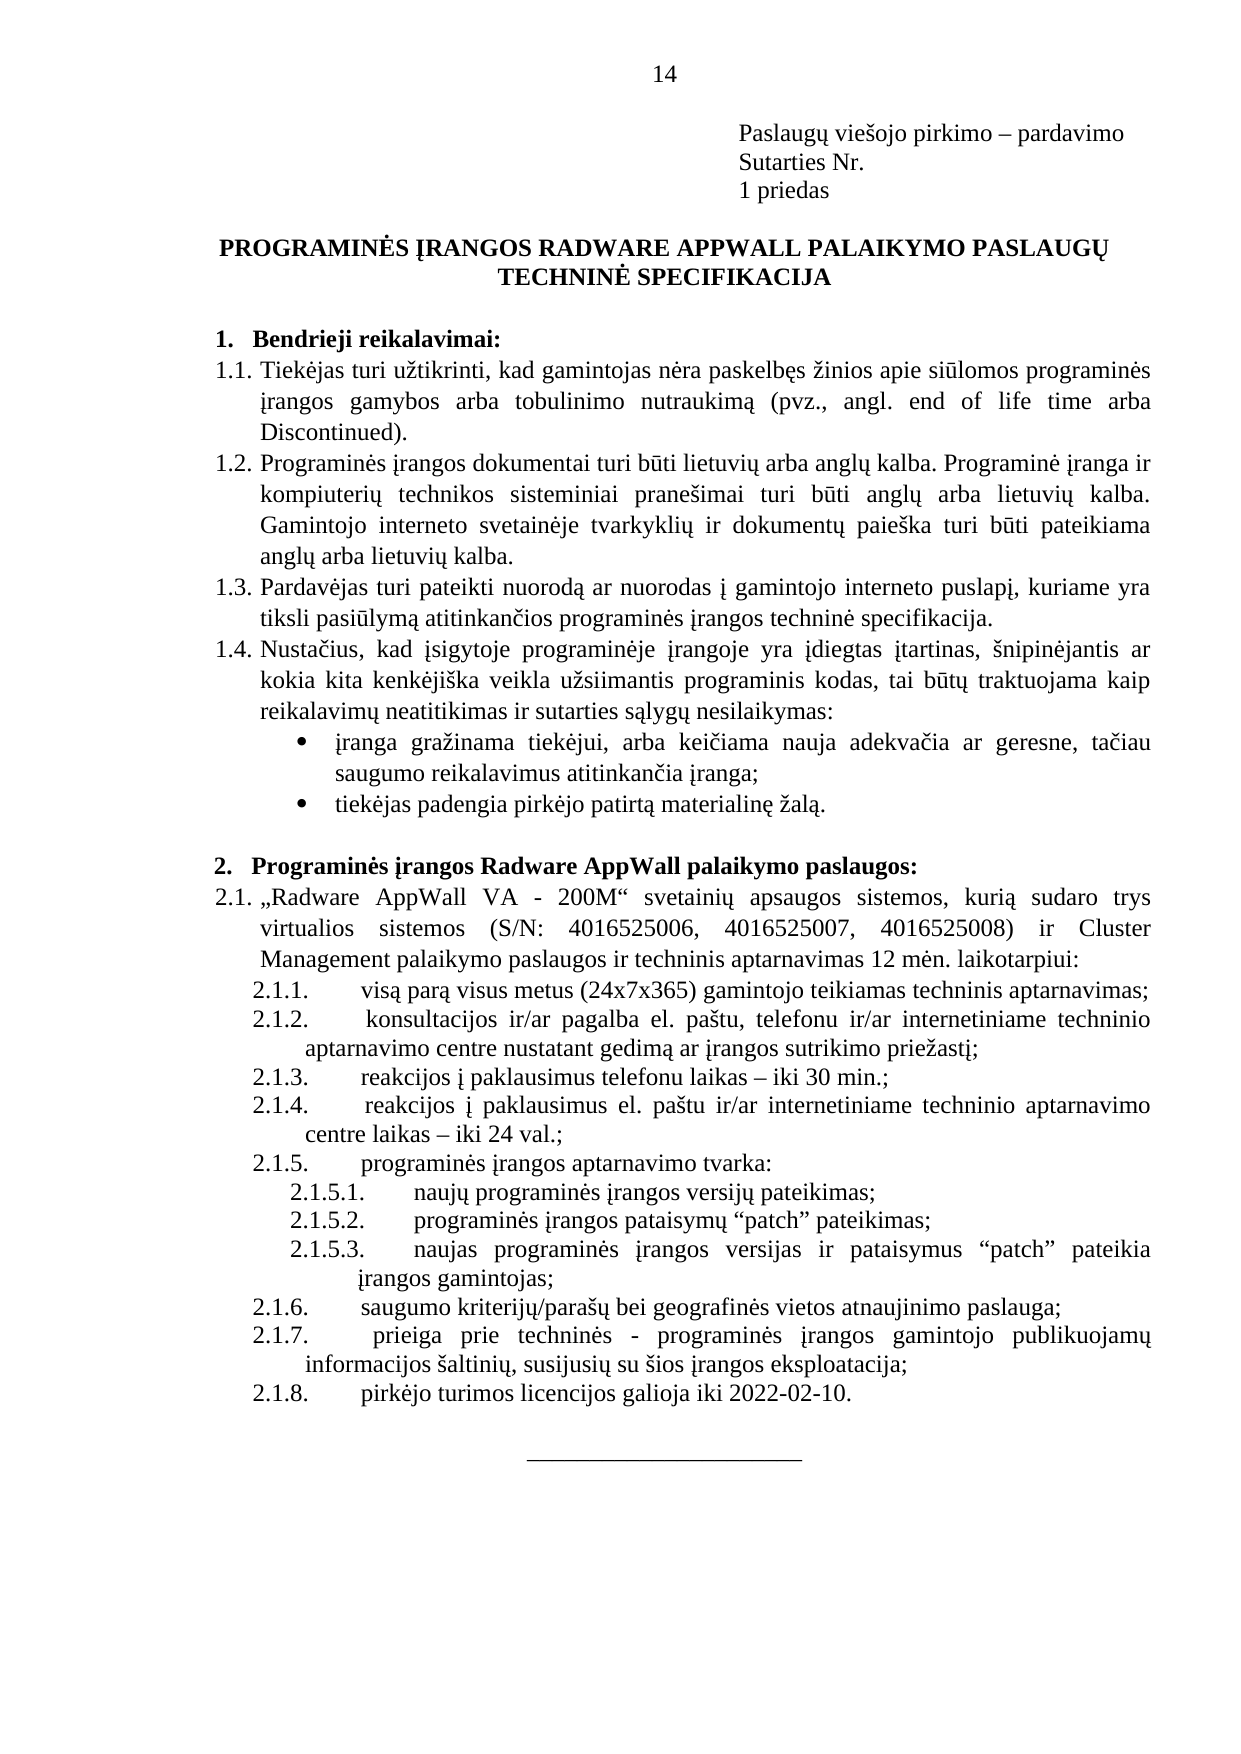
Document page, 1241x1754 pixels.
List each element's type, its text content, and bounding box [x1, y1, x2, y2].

list Pardavėjas turi pateikti nuorodą ar nuorodas į gamintojo interneto puslapį, kuriame yra tiksli pasiūlymą atitinkančios programinės įrangos techninė specifikacija. [215, 572, 1152, 632]
list visą parą visus metus (24x7x365) gamintojo teikiamas techninis aptarnavimas; [252, 976, 1152, 1004]
text techninė specifikacija [177, 262, 1152, 291]
list konsultacijos ir/ar pagalba el. paštu, telefonu ir/ar internetiniame techninio aptarnavimo centre nustatant gedimą ar įrangos sutrikimo priežastį; [252, 1004, 1152, 1062]
list tiekėjas padengia pirkėjo patirtą materialinę žalą. [297, 789, 1152, 818]
list įranga gražinama tiekėjui, arba keičiama nauja adekvačia ar geresne, tačiau saugumo reikalavimus atitinkančia įranga; [297, 727, 1152, 787]
list naujas programinės įrangos versijas ir pataisymus “patch” pateikia įrangos gamintojas; [290, 1234, 1152, 1292]
list programinės įrangos pataisymų “patch” pateikimas; [290, 1206, 1152, 1234]
list Programinės įrangos dokumentai turi būti lietuvių arba anglų kalba. Programinė įranga ir kompiuterių technikos sisteminiai pranešimai turi būti anglų arba lietuvių kalba. Gamintojo interneto svetainėje tvarkyklių ir dokumentų paieška turi būti pateikiama anglų arba lietuvių kalba. [215, 448, 1152, 570]
list Programinės įrangos Radware AppWall palaikymo paslaugos: [213, 851, 1152, 880]
list pirkėjo turimos licencijos galioja iki 2022-02-10. [252, 1378, 1152, 1407]
list Tiekėjas turi užtikrinti, kad gamintojas nėra paskelbęs žinios apie siūlomos programinės įrangos gamybos arba tobulinimo nutraukimą (pvz., angl. end of life time arba Discontinued). [215, 355, 1152, 446]
list reakcijos į paklausimus telefonu laikas – iki 30 min.; [252, 1062, 1152, 1091]
list naujų programinės įrangos versijų pateikimas; [290, 1177, 1152, 1206]
list reakcijos į paklausimus el. paštu ir/ar internetiniame techninio aptarnavimo centre laikas – iki 24 val.; [252, 1091, 1152, 1148]
text Paslaugų viešojo pirkimo – pardavimo Sutarties Nr. [738, 118, 1152, 176]
list programinės įrangos aptarnavimo tvarka: [252, 1148, 1152, 1177]
list Bendrieji reikalavimai: [215, 324, 1152, 352]
list „Radware AppWall VA - 200M“ svetainių apsaugos sistemos, kurią sudaro trys virtualios sistemos (S/N: 4016525006, 4016525007, 4016525008) ir Cluster Management palaikymo paslaugos ir techninis aptarnavimas 12 mėn. laikotarpiui: [215, 882, 1152, 973]
text ______________________ [177, 1436, 1152, 1464]
list saugumo kriterijų/parašų bei geografinės vietos atnaujinimo paslauga; [252, 1292, 1152, 1321]
list Nustačius, kad įsigytoje programinėje įrangoje yra įdiegtas įtartinas, šnipinėjantis ar kokia kita kenkėjiška veikla užsiimantis programinis kodas, tai būtų traktuojama kaip reikalavimų neatitikimas ir sutarties sąlygų nesilaikymas: [215, 634, 1152, 725]
list prieiga prie techninės - programinės įrangos gamintojo publikuojamų informacijos šaltinių, susijusių su šios įrangos eksploatacija; [252, 1321, 1152, 1378]
text 1 priedas [663, 176, 1152, 204]
text PROGRAMINĖS ĮRANGOS Radware AppWall PALAIKYMO paslaugų [177, 233, 1152, 262]
